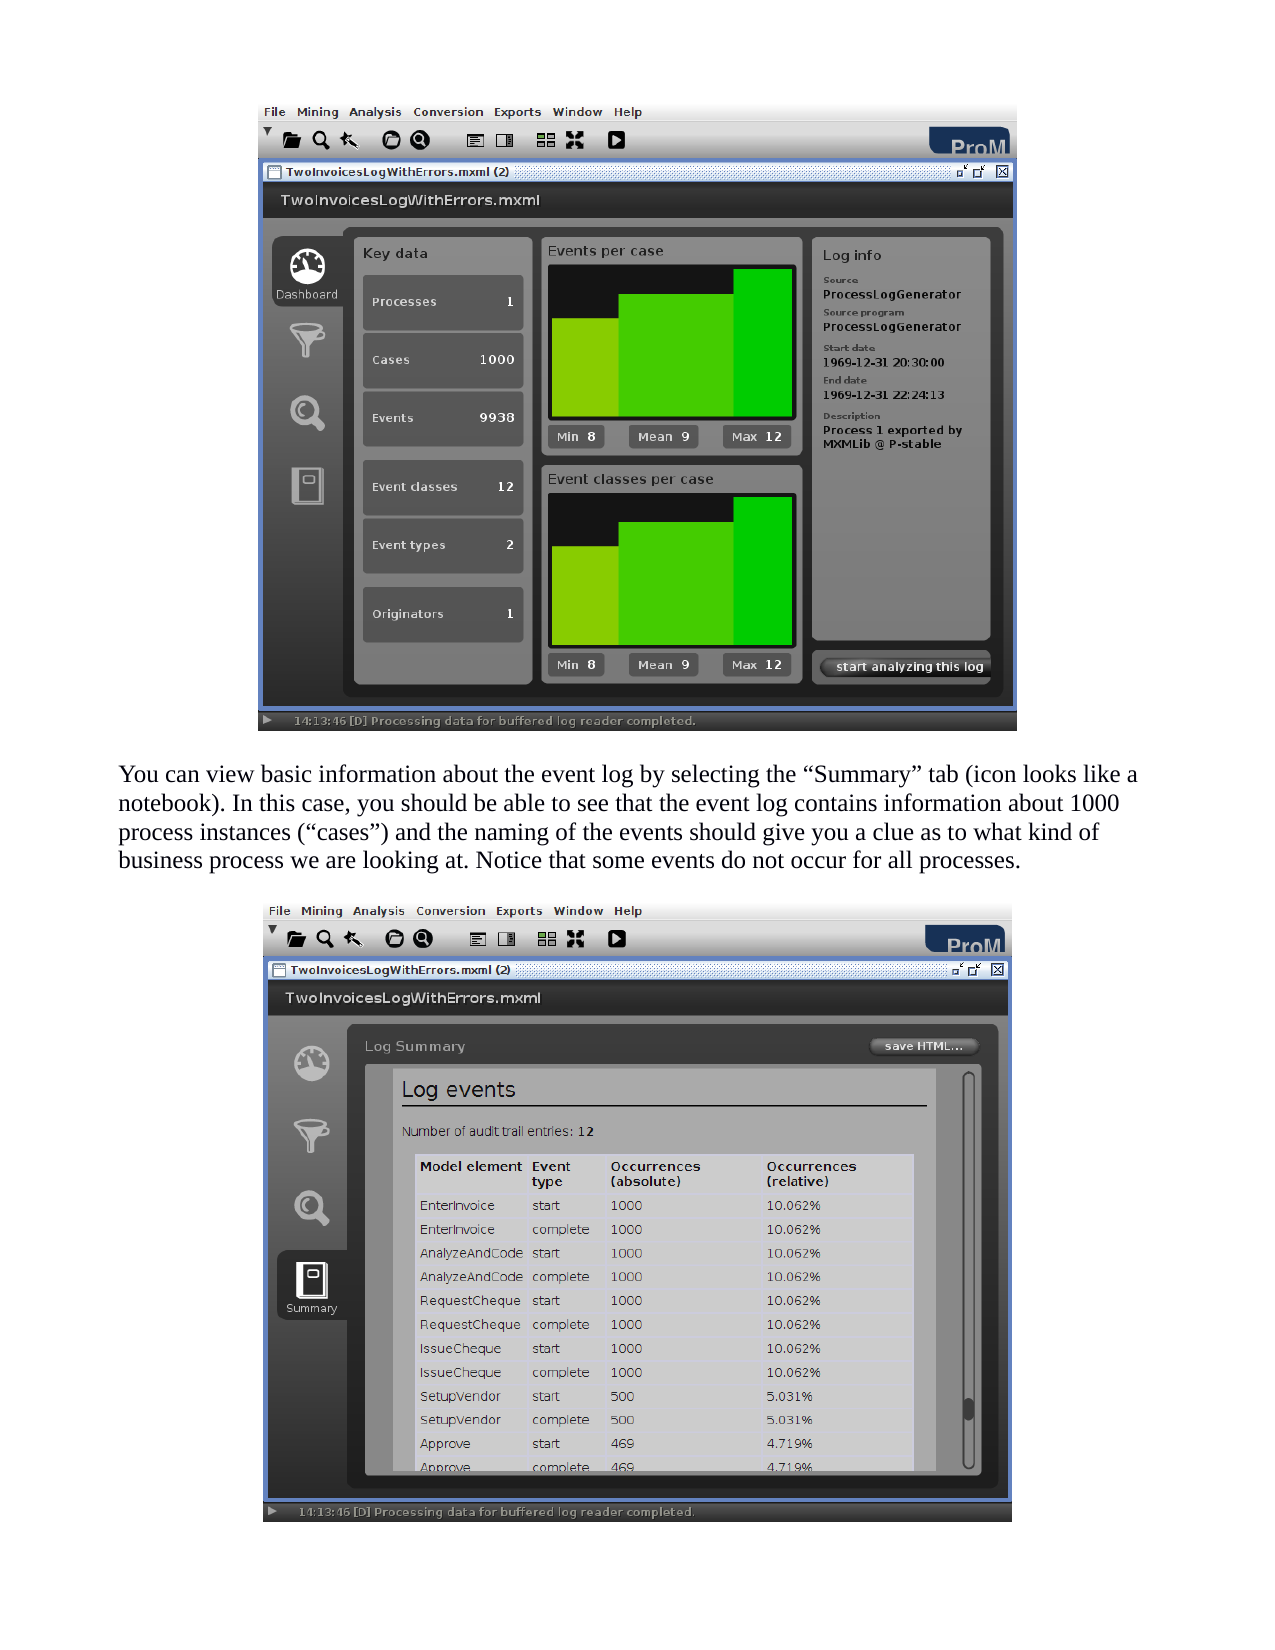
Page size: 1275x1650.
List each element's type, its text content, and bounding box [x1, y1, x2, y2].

picture [258, 103, 1017, 731]
text You can view basic information about the event log by selecting the “Summary” tab (icon looks like a notebook). In this case, you should be able to see that the event log contains information about 1000 process instances (“cases”) and the naming of the events should give you a clue as to what kind of business process we are looking at. Notice that some events do not occur for all processes. [118, 759, 1157, 874]
picture [263, 902, 1012, 1522]
